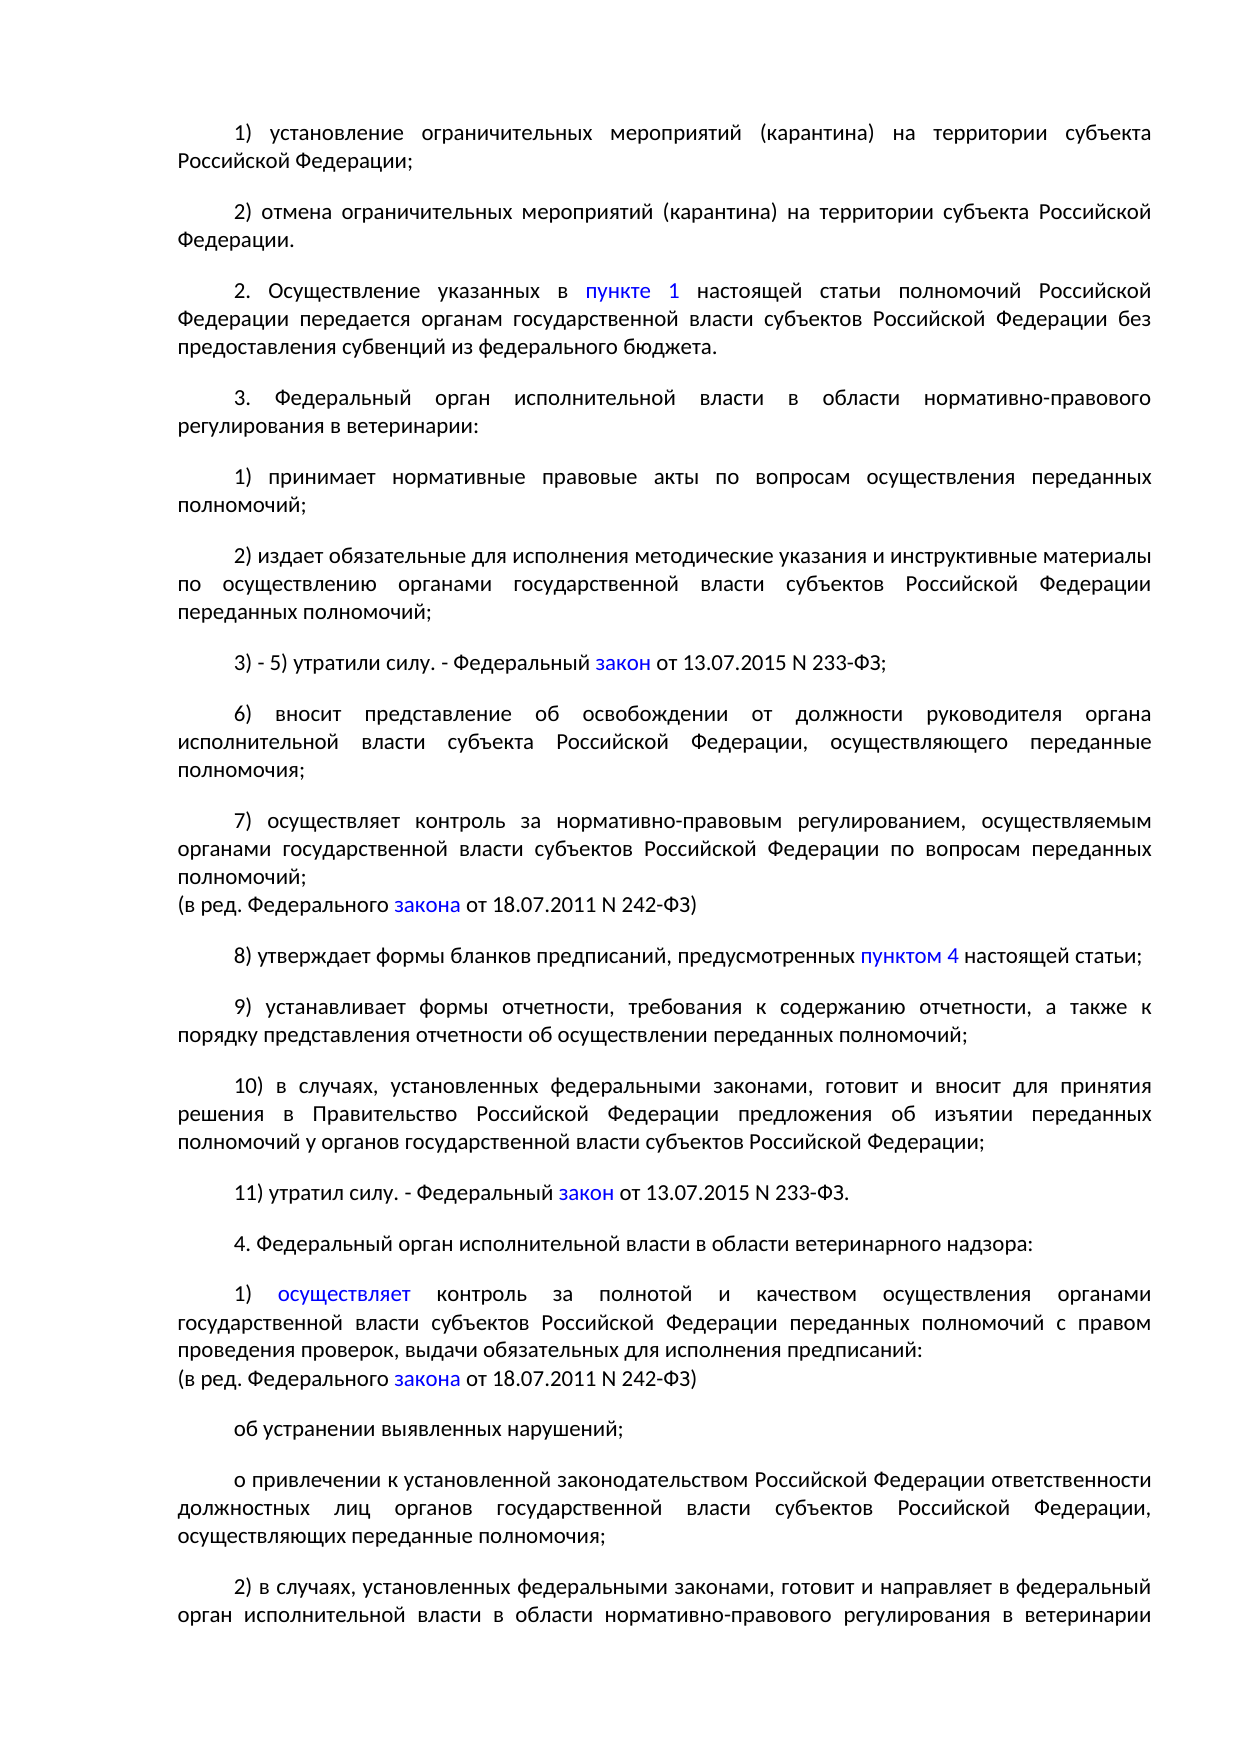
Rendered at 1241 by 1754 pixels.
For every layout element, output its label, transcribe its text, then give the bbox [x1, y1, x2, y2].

text 11) утратил силу. - Федеральный закон от 13.07.2015 N 233-ФЗ. [177, 1178, 1152, 1206]
text 1) принимает нормативные правовые акты по вопросам осуществления переданных полномочий; [177, 462, 1152, 518]
text 4. Федеральный орган исполнительной власти в области ветеринарного надзора: [177, 1229, 1152, 1257]
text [177, 1572, 1152, 1628]
text 2. Осуществление указанных в пункте 1 настоящей статьи полномочий Российской Федерации передается органам государственной власти субъектов Российской Федерации без предоставления субвенций из федерального бюджета. [177, 276, 1152, 360]
text 3. Федеральный орган исполнительной власти в области нормативно-правового регулирования в ветеринарии: [177, 383, 1152, 439]
text 8) утверждает формы бланков предписаний, предусмотренных пунктом 4 настоящей статьи; [177, 941, 1152, 969]
text о привлечении к установленной законодательством Российской Федерации ответственности должностных лиц органов государственной власти субъектов Российской Федерации, осуществляющих переданные полномочия; [177, 1466, 1152, 1549]
text (в ред. Федерального закона от 18.07.2011 N 242-ФЗ) [177, 890, 1152, 918]
text 3) - 5) утратили силу. - Федеральный закон от 13.07.2015 N 233-ФЗ; [177, 648, 1152, 676]
text 1) установление ограничительных мероприятий (карантина) на территории субъекта Российской Федерации; [177, 118, 1152, 174]
text 10) в случаях, установленных федеральными законами, готовит и вносит для принятия решения в Правительство Российской Федерации предложения об изъятии переданных полномочий у органов государственной власти субъектов Российской Федерации; [177, 1071, 1152, 1155]
text 7) осуществляет контроль за нормативно-правовым регулированием, осуществляемым органами государственной власти субъектов Российской Федерации по вопросам переданных полномочий; [177, 806, 1152, 890]
text 9) устанавливает формы отчетности, требования к содержанию отчетности, а также к порядку представления отчетности об осуществлении переданных полномочий; [177, 992, 1152, 1048]
text 6) вносит представление об освобождении от должности руководителя органа исполнительной власти субъекта Российской Федерации, осуществляющего переданные полномочия; [177, 699, 1152, 783]
text 1) осуществляет контроль за полнотой и качеством осуществления органами государственной власти субъектов Российской Федерации переданных полномочий с правом проведения проверок, выдачи обязательных для исполнения предписаний: [177, 1279, 1152, 1364]
text (в ред. Федерального закона от 18.07.2011 N 242-ФЗ) [177, 1364, 1152, 1392]
text об устранении выявленных нарушений; [177, 1414, 1152, 1443]
text 2) издает обязательные для исполнения методические указания и инструктивные материалы по осуществлению органами государственной власти субъектов Российской Федерации переданных полномочий; [177, 541, 1152, 625]
text 2) отмена ограничительных мероприятий (карантина) на территории субъекта Российской Федерации. [177, 197, 1152, 253]
